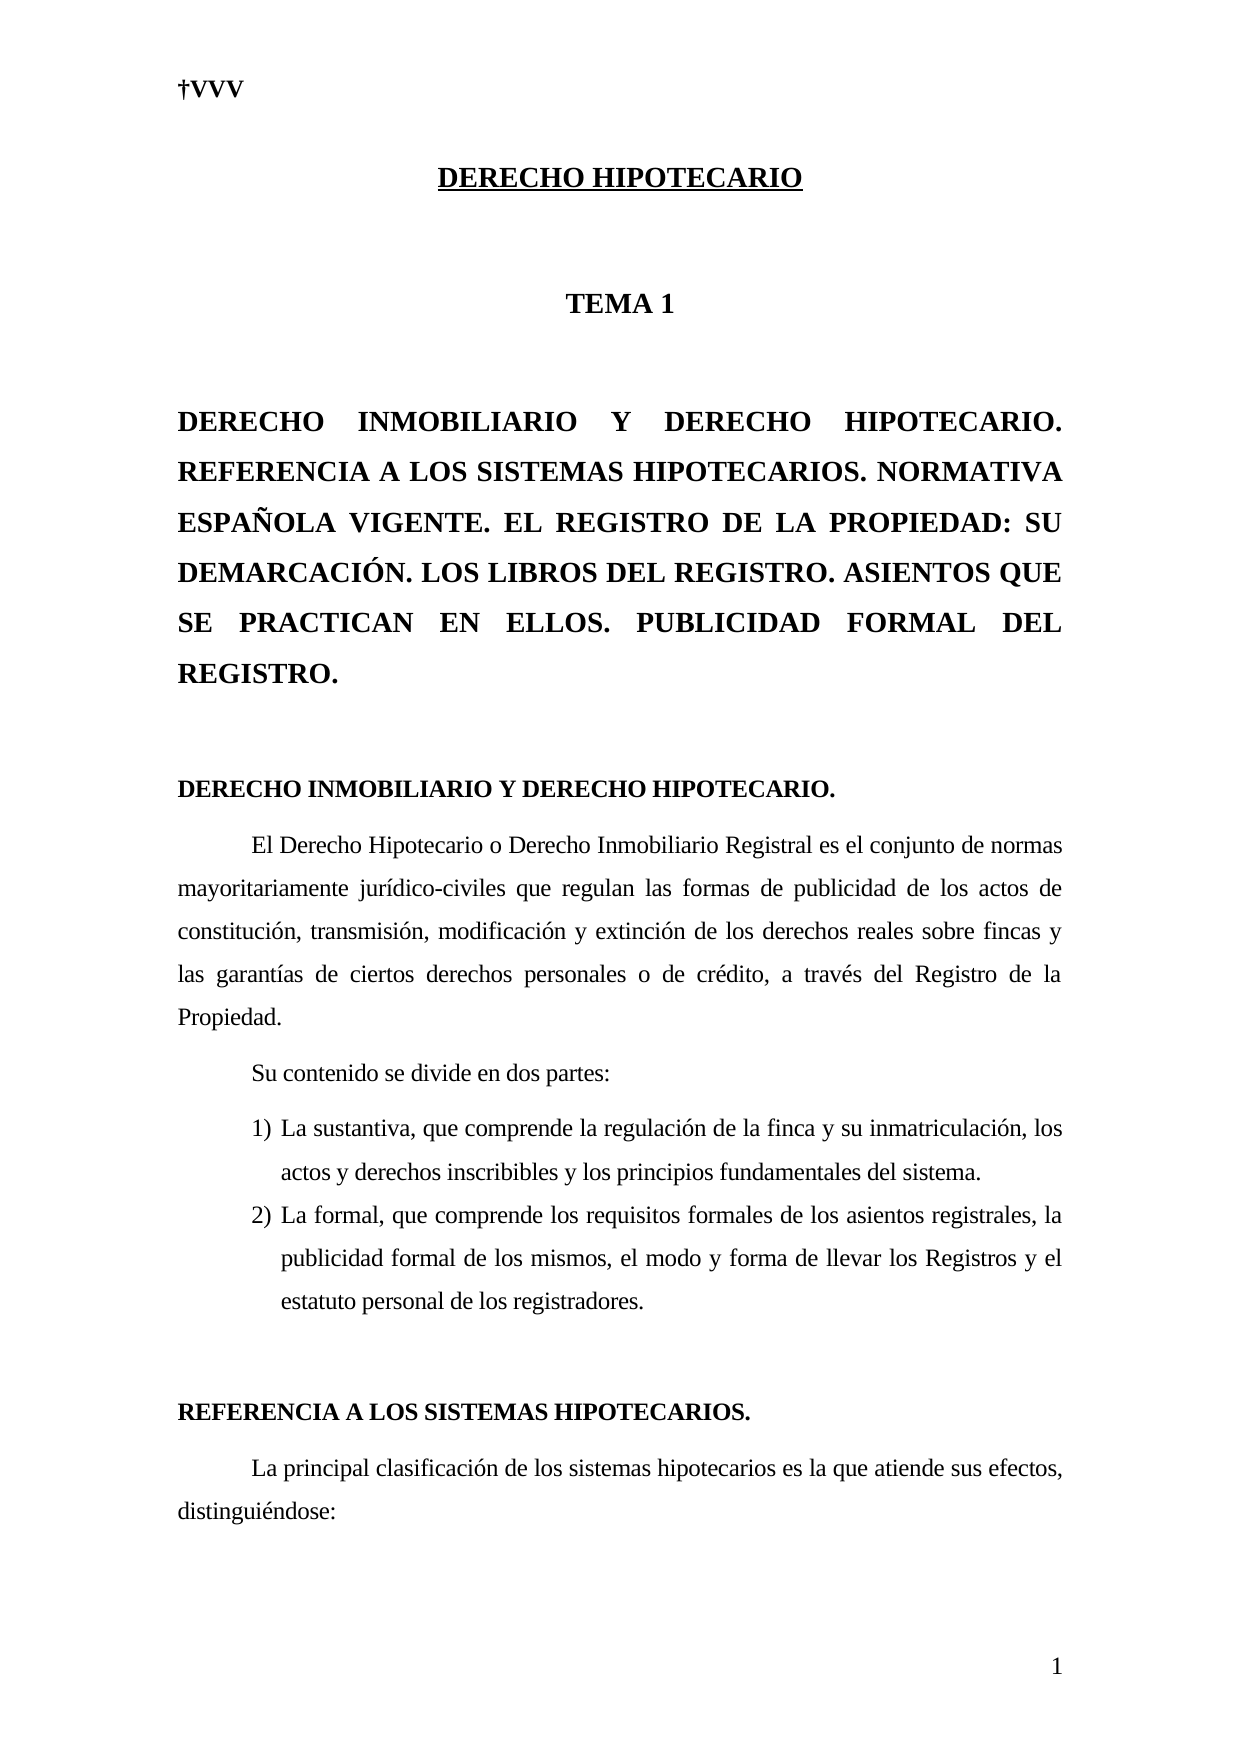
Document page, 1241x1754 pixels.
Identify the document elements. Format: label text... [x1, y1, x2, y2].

text DERECHO HIPOTECARIO [177, 160, 1063, 194]
text TEMA 1 [177, 286, 1063, 319]
list La formal, que comprende los requisitos formales de los asientos registrales, la publicidad formal de los mismos, el modo y forma de llevar los Registros y el estatuto personal de los registradores. [251, 1200, 1063, 1315]
list La sustantiva, que comprende la regulación de la finca y su inmatriculación, los actos y derechos inscribibles y los principios fundamentales del sistema. [251, 1113, 1063, 1185]
text DERECHO INMOBILIARIO Y DERECHO HIPOTECARIO. [177, 774, 1063, 803]
text Su contenido se divide en dos partes: [177, 1058, 1063, 1087]
text El Derecho Hipotecario o Derecho Inmobiliario Registral es el conjunto de normas mayoritariamente jurídico-civiles que regulan las formas de publicidad de los actos de constitución, transmisión, modificación y extinción de los derechos reales sobre fincas y las garantías de ciertos derechos personales o de crédito, a través del Registro de la Propiedad. [177, 830, 1063, 1031]
text La principal clasificación de los sistemas hipotecarios es la que atiende sus efectos, distinguiéndose: [177, 1453, 1063, 1525]
text REFERENCIA A LOS SISTEMAS HIPOTECARIOS. [177, 1397, 1063, 1426]
text DERECHO INMOBILIARIO Y DERECHO HIPOTECARIO. REFERENCIA A LOS SISTEMAS HIPOTECARIOS. NORMATIVA ESPAÑOLA VIGENTE. EL REGISTRO DE LA PROPIEDAD: SU DEMARCACIÓN. LOS LIBROS DEL REGISTRO. ASIENTOS QUE SE PRACTICAN EN ELLOS. PUBLICIDAD FORMAL DEL REGISTRO. [177, 404, 1063, 689]
